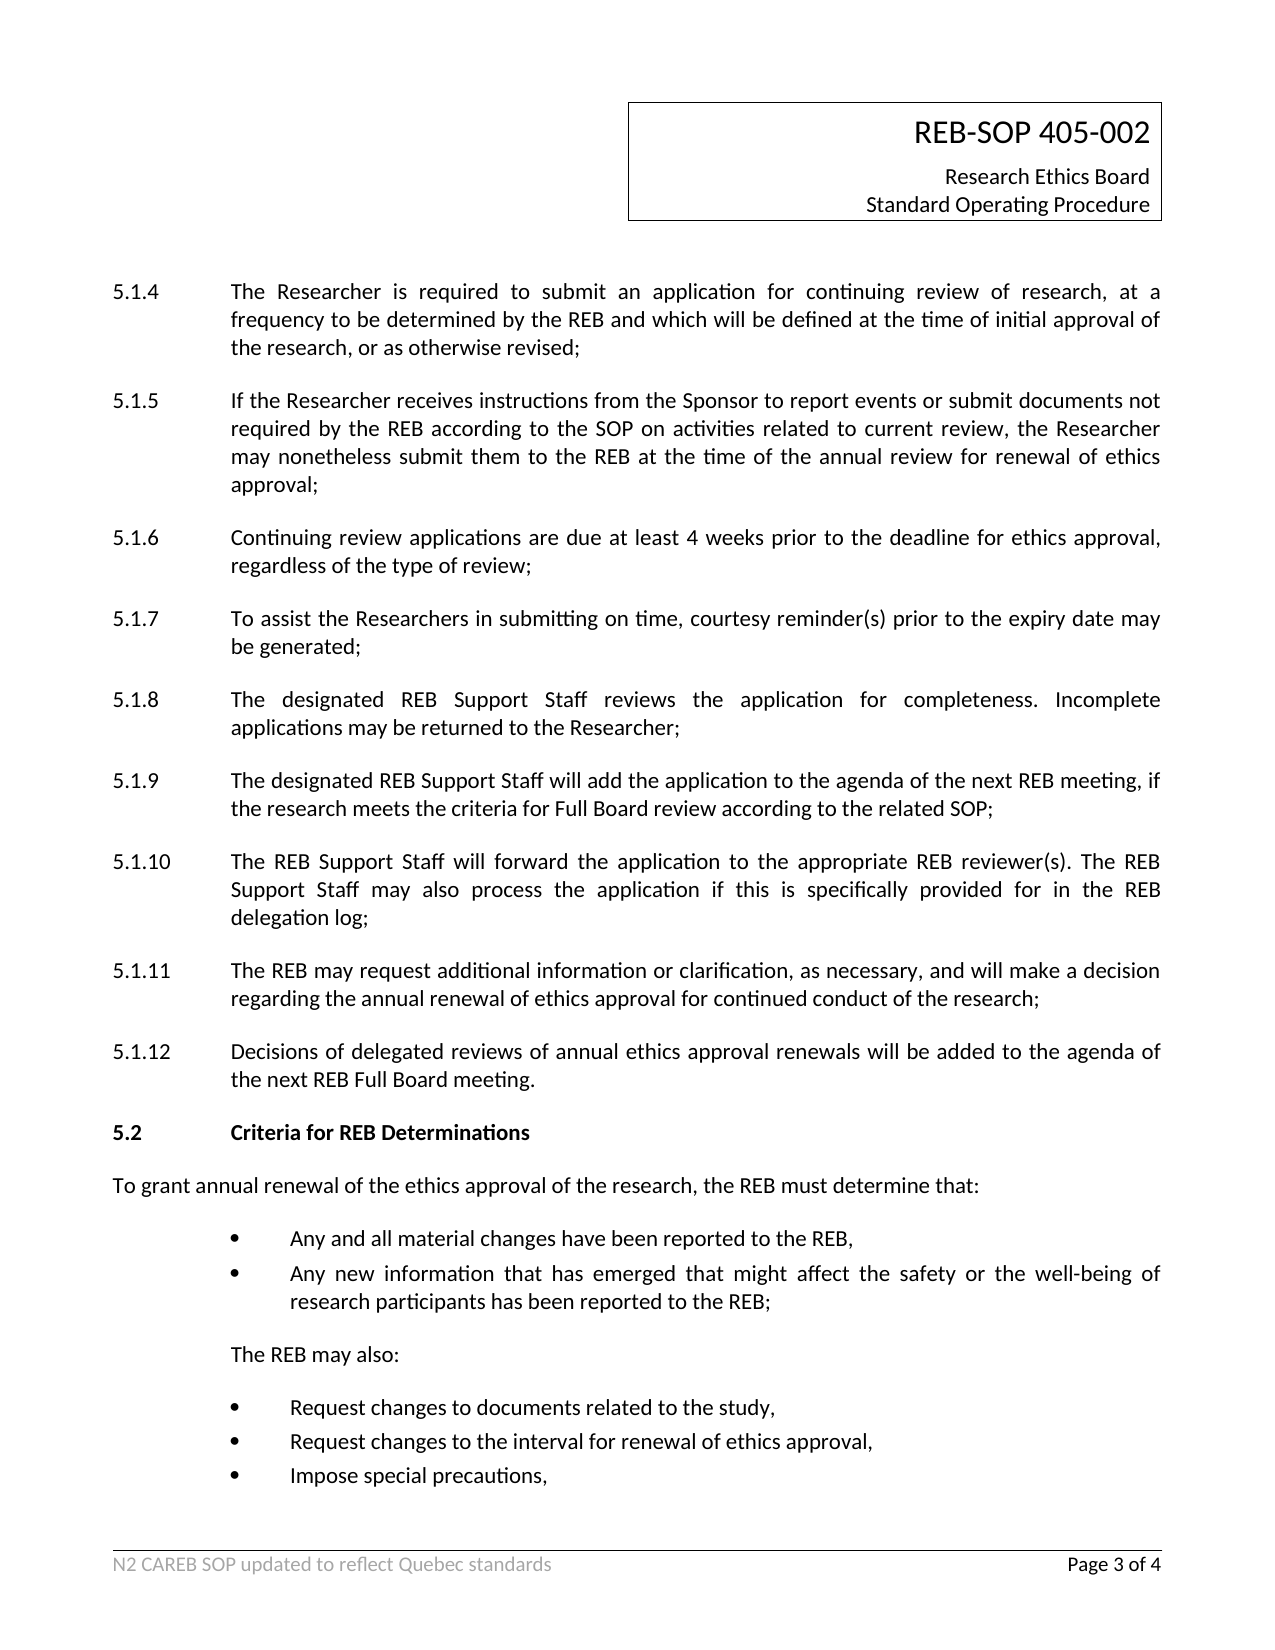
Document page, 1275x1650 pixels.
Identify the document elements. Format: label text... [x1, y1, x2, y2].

subtitle To assist the Researchers in submitting on time, courtesy reminder(s) prior to the expiry date may be generated; [112, 604, 1162, 660]
subtitle The REB may also: [231, 1340, 1162, 1368]
subtitle Criteria for REB Determinations [112, 1118, 1162, 1146]
subtitle The designated REB Support Staff will add the application to the agenda of the next REB meeting, if the research meets the criteria for Full Board review according to the related SOP; [112, 766, 1162, 822]
subtitle The REB may request additional information or clarification, as necessary, and will make a decision regarding the annual renewal of ethics approval for continued conduct of the research; [112, 956, 1162, 1012]
subtitle If the Researcher receives instructions from the Sponsor to report events or submit documents not required by the REB according to the SOP on activities related to current review, the Researcher may nonetheless submit them to the REB at the time of the annual review for renewal of ethics approval; [112, 386, 1162, 498]
text Any new information that has emerged that might affect the safety or the well-being of research participants has been reported to the REB; [231, 1259, 1162, 1315]
subtitle The Researcher is required to submit an application for continuing review of research, at a frequency to be determined by the REB and which will be defined at the time of initial approval of the research, or as otherwise revised; [112, 277, 1162, 361]
subtitle The REB Support Staff will forward the application to the appropriate REB reviewer(s). The REB Support Staff may also process the application if this is specifically provided for in the REB delegation log; [112, 847, 1162, 931]
text Any and all material changes have been reported to the REB, [231, 1224, 1162, 1252]
subtitle Continuing review applications are due at least 4 weeks prior to the deadline for ethics approval, regardless of the type of review; [112, 523, 1162, 579]
subtitle Decisions of delegated reviews of annual ethics approval renewals will be added to the agenda of the next REB Full Board meeting. [112, 1037, 1162, 1093]
text Request changes to documents related to the study, [231, 1393, 1162, 1421]
text Impose special precautions, [231, 1461, 1162, 1489]
subtitle To grant annual renewal of the ethics approval of the research, the REB must determine that: [112, 1171, 1162, 1199]
subtitle The designated REB Support Staff reviews the application for completeness. Incomplete applications may be returned to the Researcher; [112, 685, 1162, 741]
text Request changes to the interval for renewal of ethics approval, [231, 1427, 1162, 1455]
